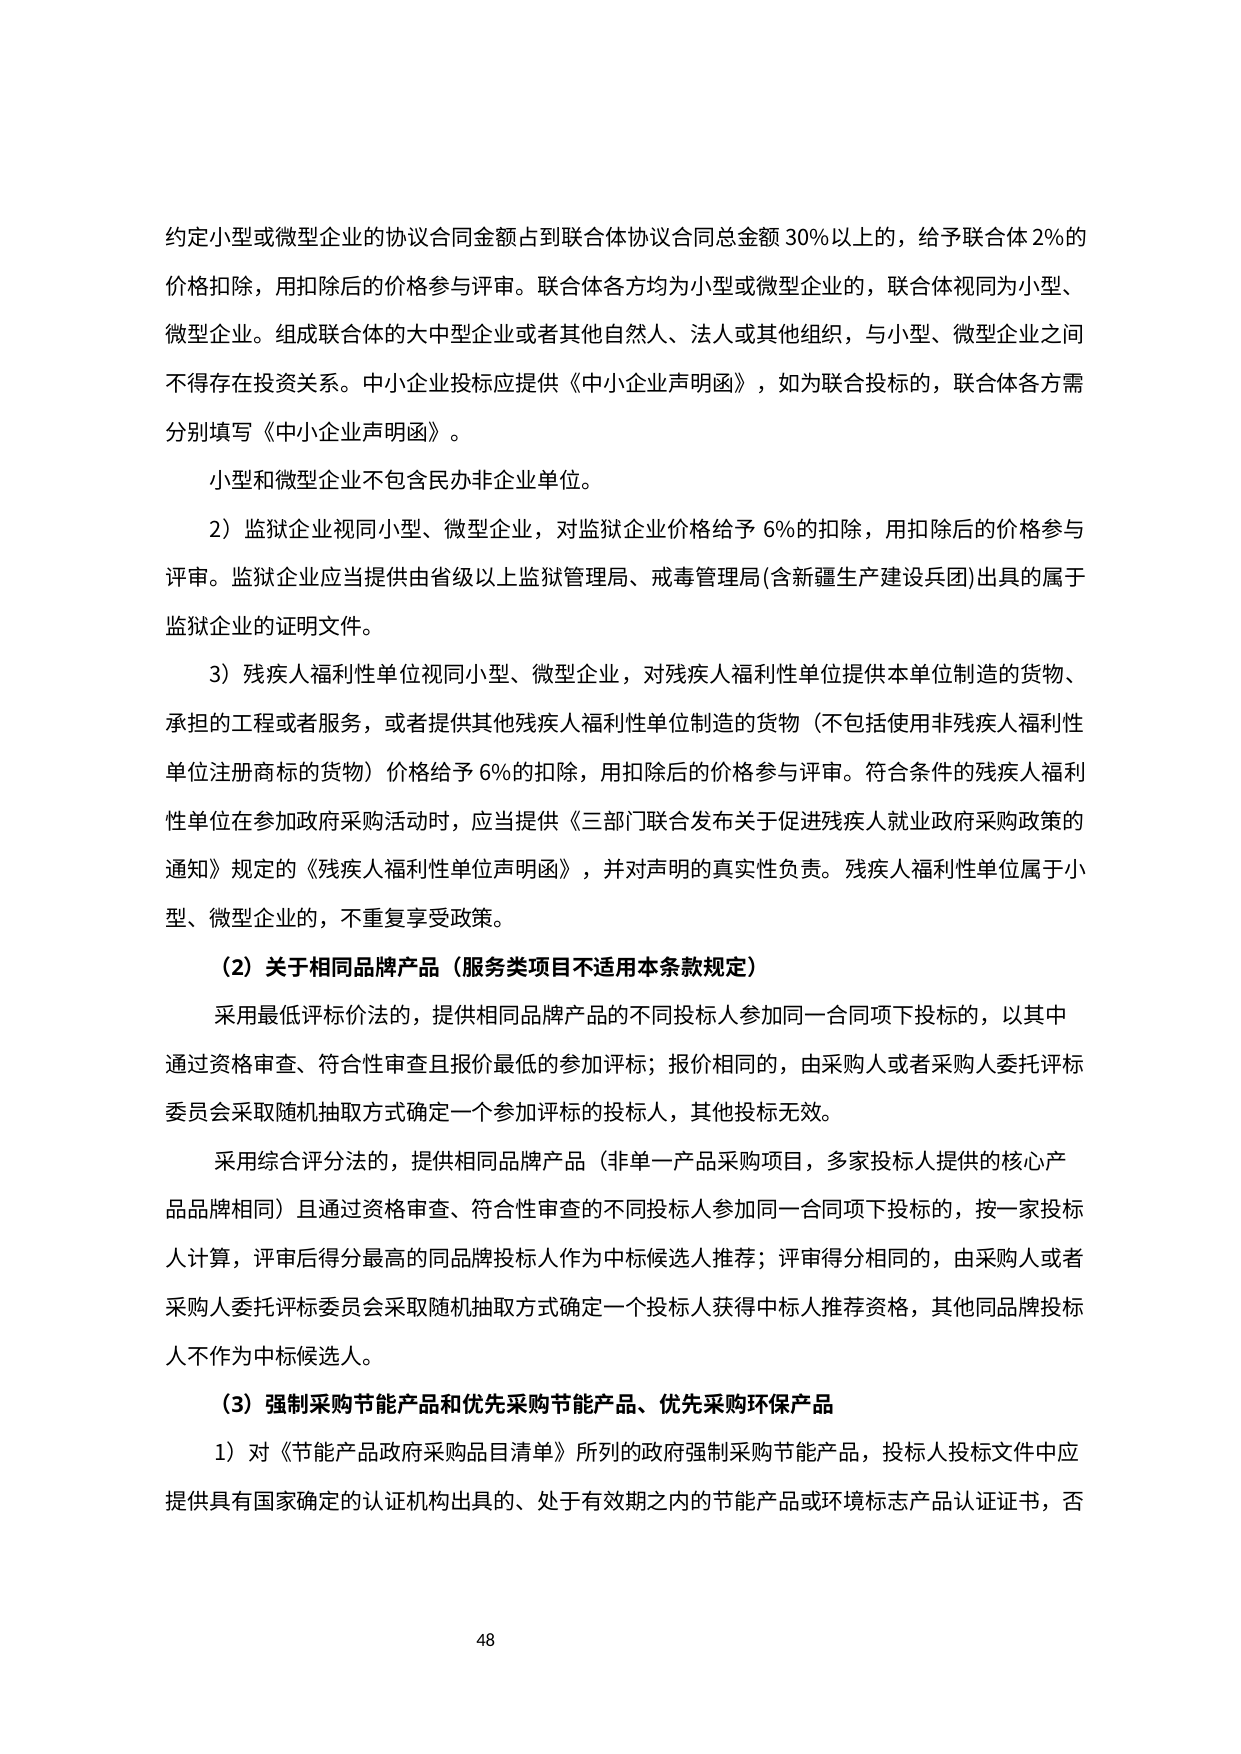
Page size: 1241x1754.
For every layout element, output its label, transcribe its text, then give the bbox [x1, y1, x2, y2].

text 3）残疾人福利性单位视同小型、微型企业，对残疾人福利性单位提供本单位制造的货物、承担的工程或者服务，或者提供其他残疾人福利性单位制造的货物（不包括使用非残疾人福利性单位注册商标的货物）价格给予6%的扣除，用扣除后的价格参与评审。符合条件的残疾人福利性单位在参加政府采购活动时，应当提供《三部门联合发布关于促进残疾人就业政府采购政策的通知》规定的《残疾人福利性单位声明函》，并对声明的真实性负责。残疾人福利性单位属于小型、微型企业的，不重复享受政策。 [165, 657, 1087, 933]
text 小型和微型企业不包含民办非企业单位。 [165, 463, 1087, 495]
text 采用最低评标价法的，提供相同品牌产品的不同投标人参加同一合同项下投标的，以其中通过资格审查、符合性审查且报价最低的参加评标；报价相同的，由采购人或者采购人委托评标委员会采取随机抽取方式确定一个参加评标的投标人，其他投标无效。 [165, 997, 1087, 1127]
text 采用综合评分法的，提供相同品牌产品（非单一产品采购项目，多家投标人提供的核心产品品牌相同）且通过资格审查、符合性审查的不同投标人参加同一合同项下投标的，按一家投标人计算，评审后得分最高的同品牌投标人作为中标候选人推荐；评审得分相同的，由采购人或者采购人委托评标委员会采取随机抽取方式确定一个投标人获得中标人推荐资格，其他同品牌投标人不作为中标候选人。 [165, 1143, 1087, 1371]
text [165, 1435, 1087, 1516]
text 2）监狱企业视同小型、微型企业，对监狱企业价格给予6%的扣除，用扣除后的价格参与评审。监狱企业应当提供由省级以上监狱管理局、戒毒管理局(含新疆生产建设兵团)出具的属于监狱企业的证明文件。 [165, 511, 1087, 641]
text （3）强制采购节能产品和优先采购节能产品、优先采购环保产品 [165, 1387, 1087, 1419]
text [165, 219, 1087, 447]
text （2）关于相同品牌产品（服务类项目不适用本条款规定） [165, 949, 1087, 982]
